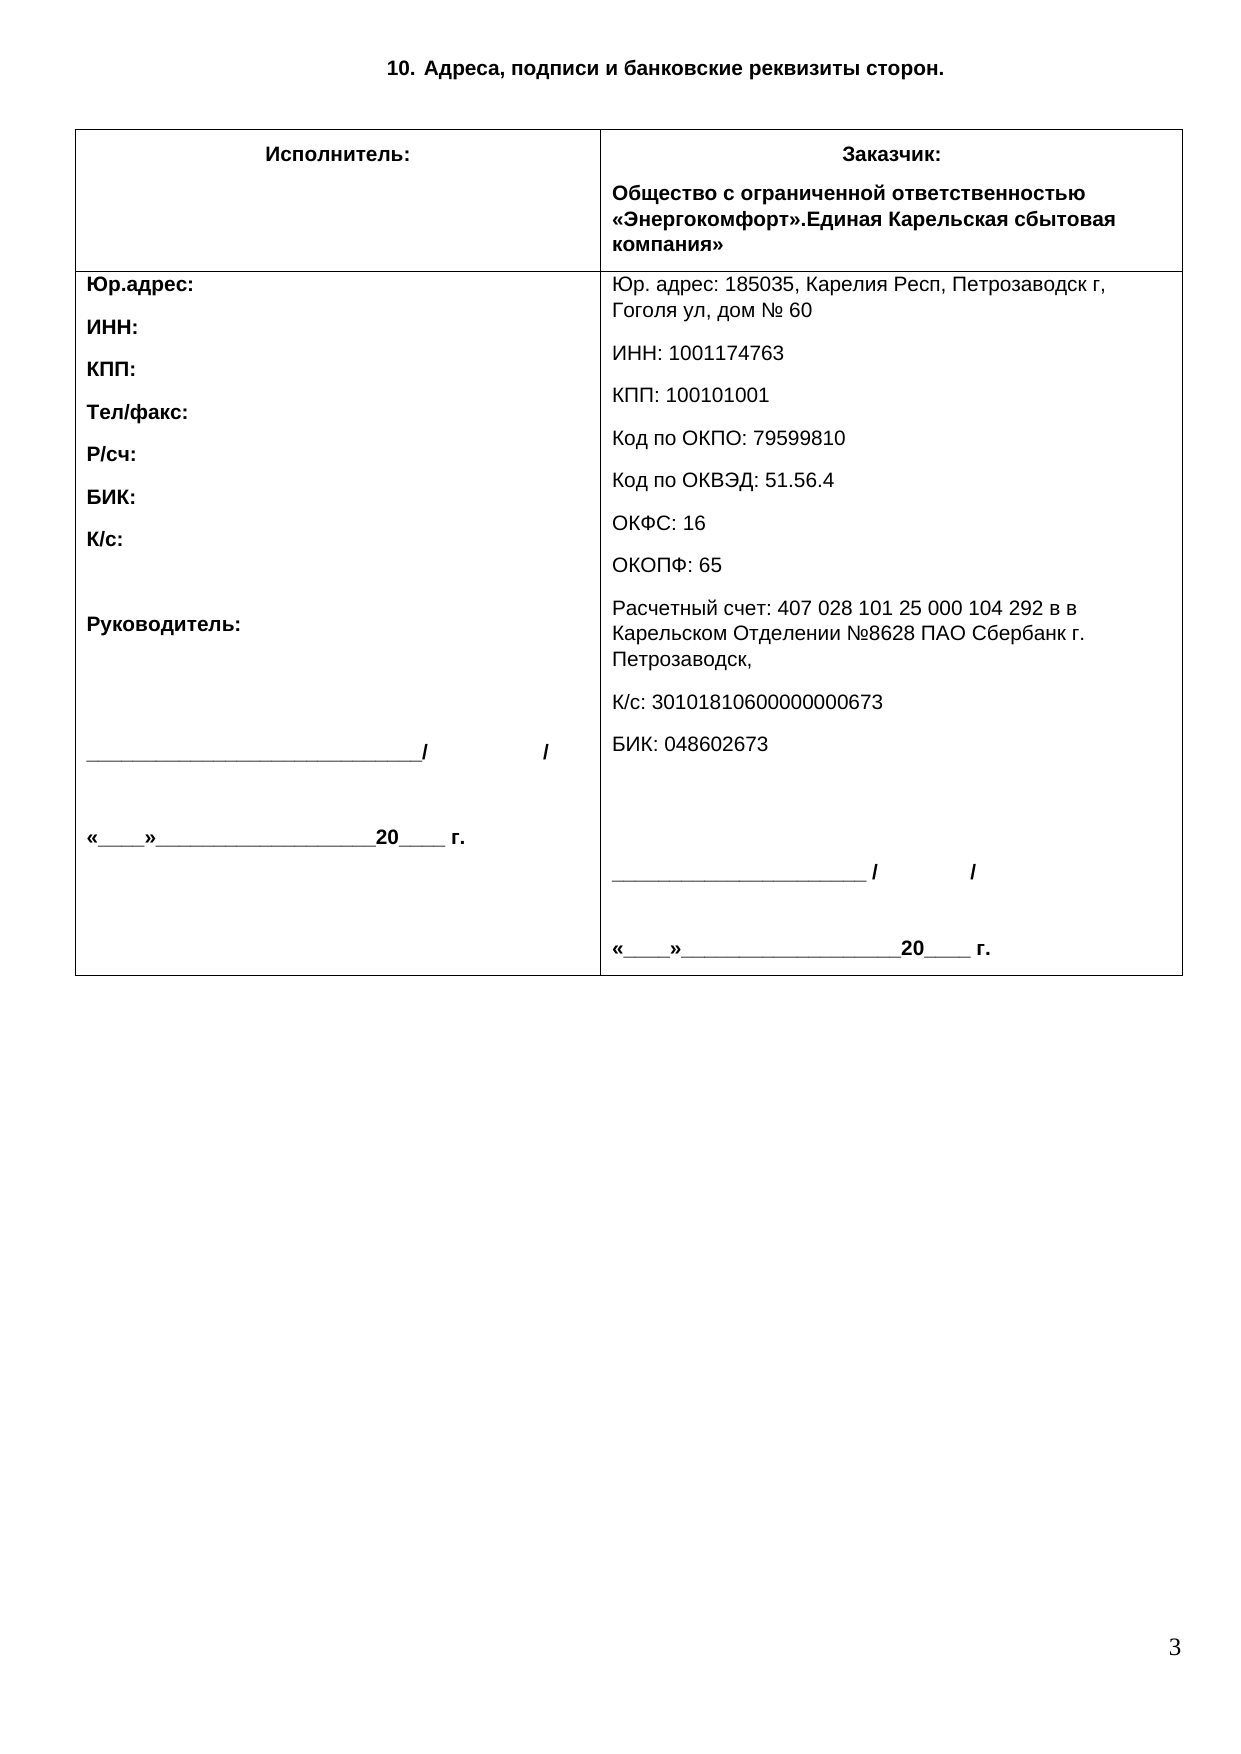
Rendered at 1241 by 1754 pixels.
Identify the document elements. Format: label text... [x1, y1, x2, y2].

list Адреса, подписи и банковские реквизиты сторон. [150, 56, 1181, 80]
table_cell Юр.адрес: ИНН: КПП: Тел/факс: Р/сч: БИК: К/с: Руководитель: _____________________________/ / «____»___________________20____ г. [76, 272, 600, 975]
table_cell Юр. адрес: 185035, Карелия Респ, Петрозаводск г, Гоголя ул, дом № 60 ИНН: 1001174763 КПП: 100101001 Код по ОКПО: 79599810 Код по ОКВЭД: 51.56.4 ОКФС: 16 ОКОПФ: 65 Расчетный счет: 407 028 101 25 000 104 292 в в Карельском Отделении №8628 ПАО Сбербанк г. Петрозаводск, К/с: 30101810600000000673 БИК: 048602673 ______________________ / / «____»___________________20____ г. [601, 272, 1182, 975]
table_header Исполнитель: [76, 130, 600, 271]
table_header Заказчик: Общество с ограниченной ответственностью «Энергокомфорт».Единая Карельская сбытовая компания» [601, 130, 1182, 271]
